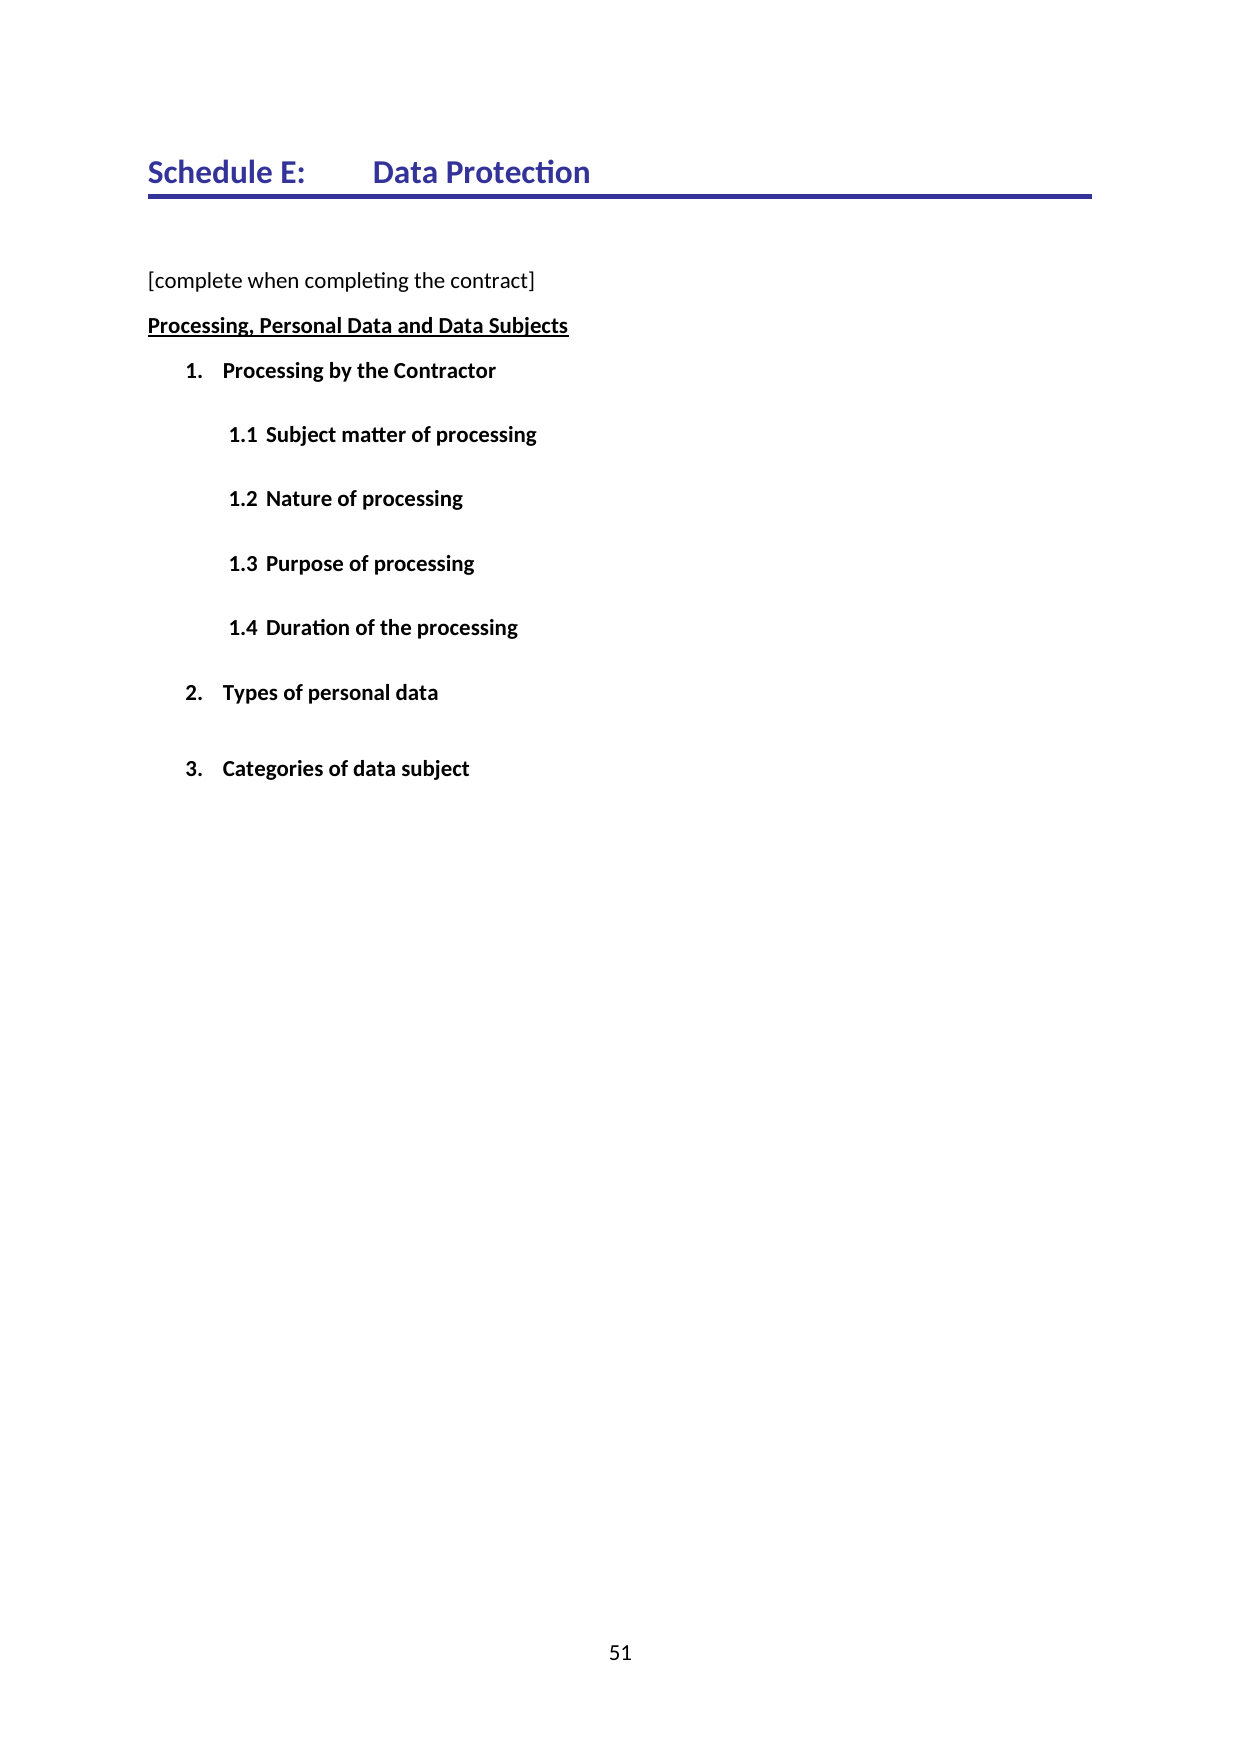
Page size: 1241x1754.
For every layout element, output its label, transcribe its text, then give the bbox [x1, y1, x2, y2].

text Schedule E: Data Protection [148, 151, 1092, 194]
